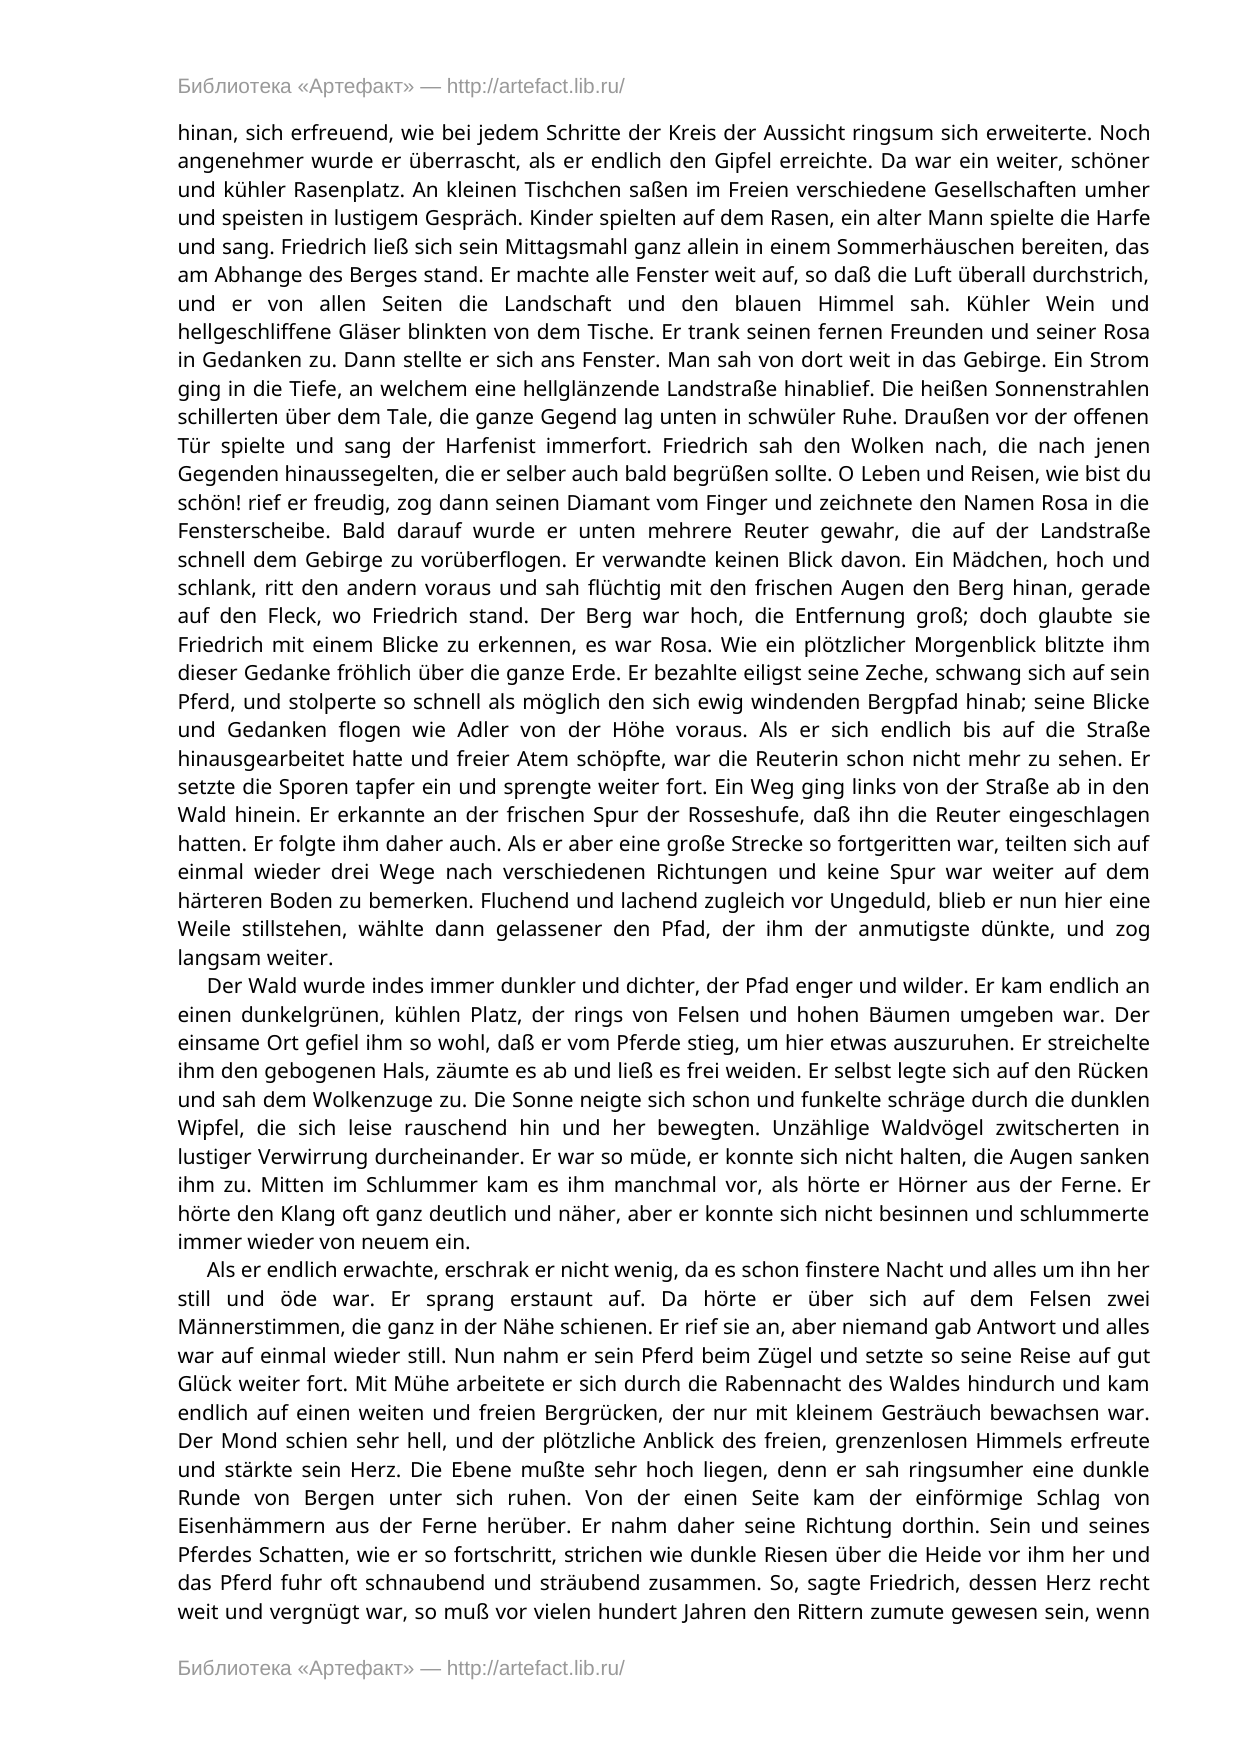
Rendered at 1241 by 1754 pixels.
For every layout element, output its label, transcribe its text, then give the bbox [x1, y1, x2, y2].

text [177, 1256, 1152, 1625]
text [177, 118, 1152, 971]
text Der Wald wurde indes immer dunkler und dichter, der Pfad enger und wilder. Er kam endlich an einen dunkelgrünen, kühlen Platz, der rings von Felsen und hohen Bäumen umgeben war. Der einsame Ort gefiel ihm so wohl, daß er vom Pferde stieg, um hier etwas auszuruhen. Er streichelte ihm den gebogenen Hals, zäumte es ab und ließ es frei weiden. Er selbst legte sich auf den Rücken und sah dem Wolkenzuge zu. Die Sonne neigte sich schon und funkelte schräge durch die dunklen Wipfel, die sich leise rauschend hin und her bewegten. Unzählige Waldvögel zwitscherten in lustiger Verwirrung durcheinander. Er war so müde, er konnte sich nicht halten, die Augen sanken ihm zu. Mitten im Schlummer kam es ihm manchmal vor, als hörte er Hörner aus der Ferne. Er hörte den Klang oft ganz deutlich und näher, aber er konnte sich nicht besinnen und schlummerte immer wieder von neuem ein. [177, 971, 1152, 1256]
